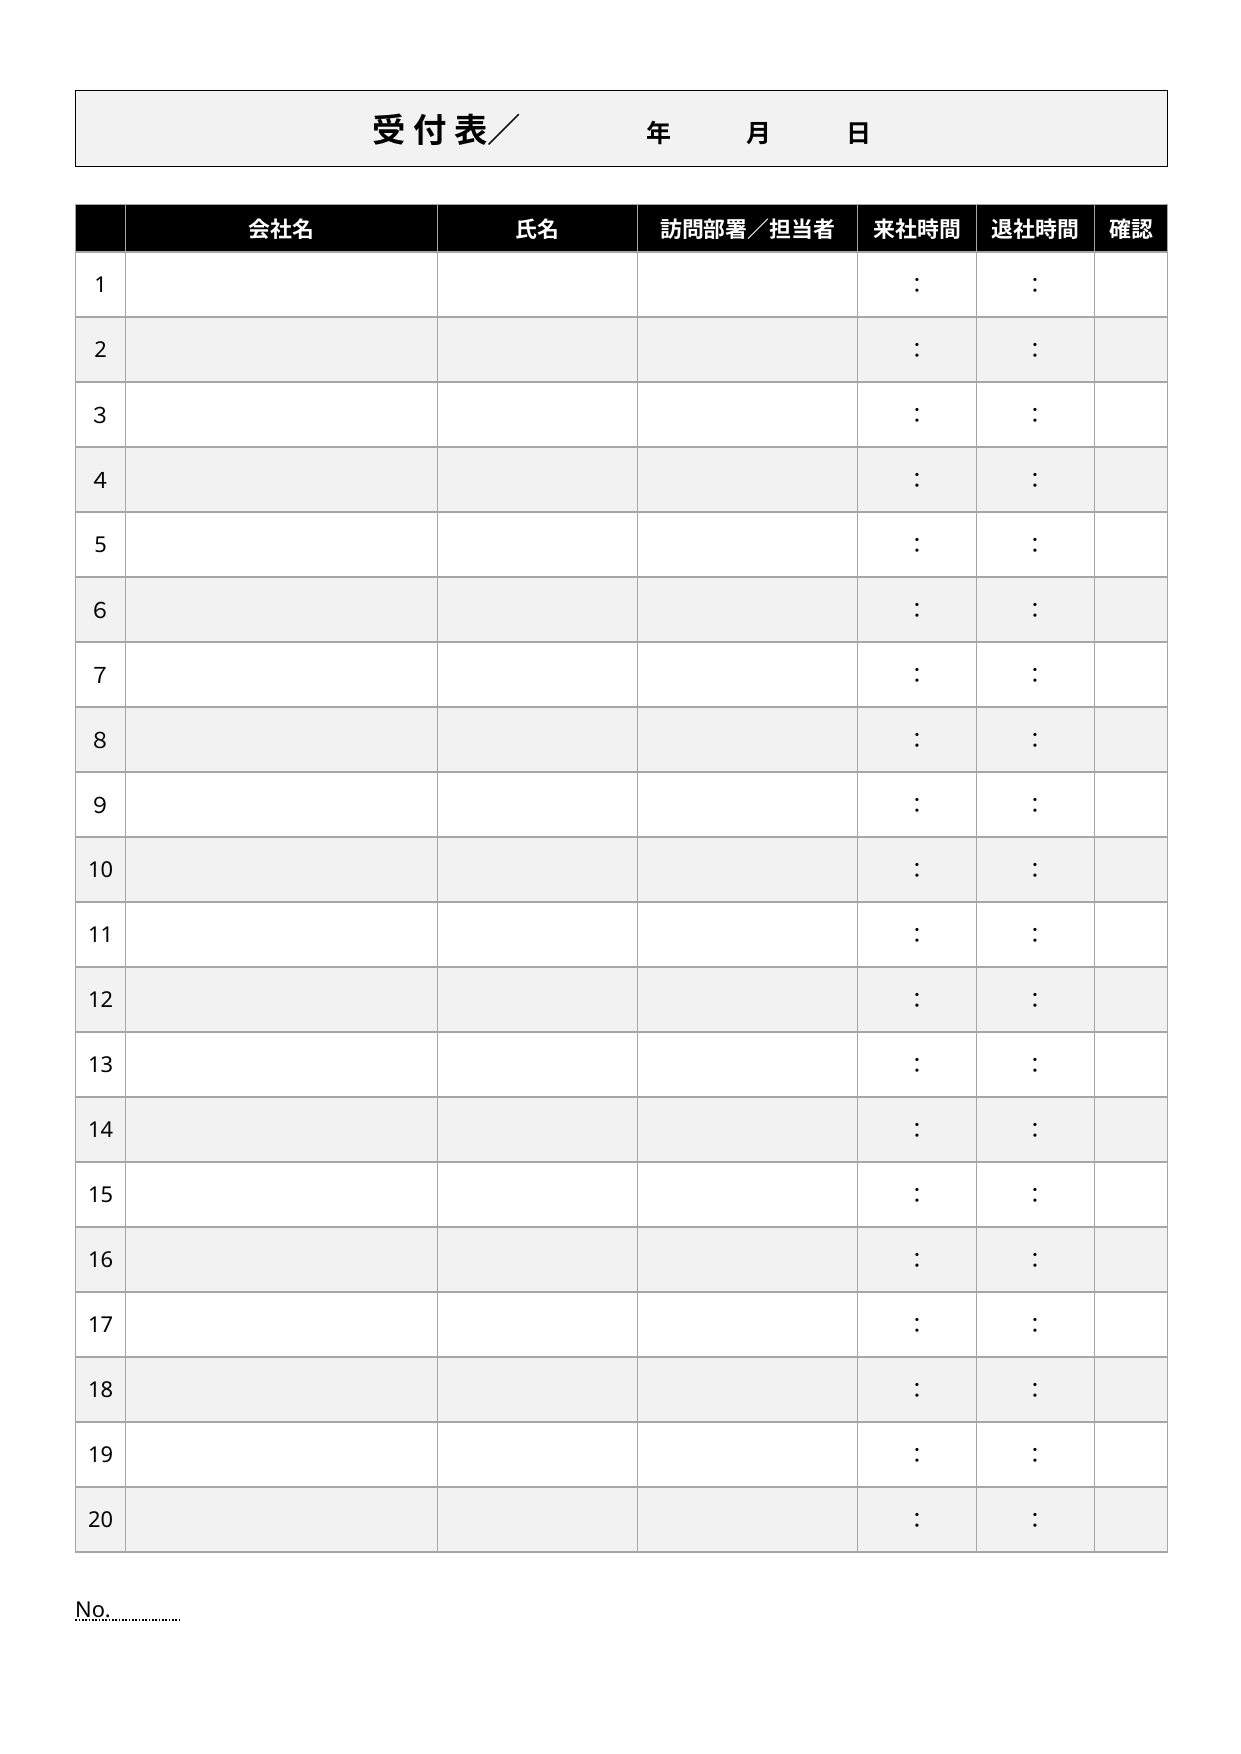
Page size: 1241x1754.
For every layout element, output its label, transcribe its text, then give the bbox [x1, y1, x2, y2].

table_cell ３ [76, 383, 125, 446]
table_cell [1095, 773, 1167, 836]
table_cell [438, 968, 637, 1031]
table_cell [638, 578, 857, 641]
table_cell ： [858, 708, 976, 771]
table_cell ： [977, 1228, 1094, 1291]
table_cell [638, 643, 857, 706]
table_cell ： [858, 968, 976, 1031]
table_cell [1095, 1163, 1167, 1226]
table_cell ： [858, 578, 976, 641]
table_cell [126, 1163, 437, 1226]
table_cell ： [977, 1033, 1094, 1096]
table_cell ： [858, 1358, 976, 1421]
table_cell [1095, 1488, 1167, 1551]
table_cell 15 [76, 1163, 125, 1226]
table_cell [126, 1033, 437, 1096]
table_cell [1095, 708, 1167, 771]
table_cell [438, 1293, 637, 1356]
table_cell [438, 1228, 637, 1291]
table_cell [638, 773, 857, 836]
table_cell ： [858, 253, 976, 316]
table_cell ： [858, 448, 976, 511]
table_cell ： [858, 838, 976, 901]
table_cell ： [977, 448, 1094, 511]
table_cell [126, 968, 437, 1031]
table_cell [438, 1098, 637, 1161]
table_cell ： [977, 513, 1094, 576]
table_cell ６ [76, 578, 125, 641]
table_cell [638, 1163, 857, 1226]
table_cell ： [858, 773, 976, 836]
table_cell [1095, 968, 1167, 1031]
table_cell [126, 253, 437, 316]
table_cell [438, 903, 637, 966]
table_cell ８ [76, 708, 125, 771]
table_cell [1095, 383, 1167, 446]
table_cell [126, 1488, 437, 1551]
table_cell ： [858, 1163, 976, 1226]
table_cell [126, 1228, 437, 1291]
table_cell [1095, 578, 1167, 641]
table_cell [438, 1488, 637, 1551]
table_cell ： [977, 643, 1094, 706]
table_cell [438, 708, 637, 771]
table_cell 16 [76, 1228, 125, 1291]
table_cell [126, 448, 437, 511]
table_cell [126, 1358, 437, 1421]
table_cell [438, 513, 637, 576]
table_cell [638, 1098, 857, 1161]
table_cell [126, 1423, 437, 1486]
table_cell [126, 1098, 437, 1161]
table_cell [438, 773, 637, 836]
table_cell ： [858, 643, 976, 706]
table_cell [638, 253, 857, 316]
table_cell [1095, 448, 1167, 511]
table_cell [1095, 1423, 1167, 1486]
table_cell ： [977, 318, 1094, 381]
table_cell [638, 318, 857, 381]
table_cell [438, 1423, 637, 1486]
table_cell [126, 1293, 437, 1356]
table_cell ： [977, 1163, 1094, 1226]
table_cell ： [977, 773, 1094, 836]
table_cell ： [858, 1098, 976, 1161]
table_cell ４ [76, 448, 125, 511]
table_cell [638, 1358, 857, 1421]
table_cell [1095, 643, 1167, 706]
table_cell ： [977, 1358, 1094, 1421]
table_cell 13 [76, 1033, 125, 1096]
table_cell [126, 643, 437, 706]
table_cell [438, 318, 637, 381]
table_cell ： [977, 253, 1094, 316]
table_cell ： [858, 903, 976, 966]
table_cell 12 [76, 968, 125, 1031]
table_cell [638, 838, 857, 901]
table_cell 11 [76, 903, 125, 966]
table_cell [438, 643, 637, 706]
table_cell [638, 513, 857, 576]
table_cell 18 [76, 1358, 125, 1421]
table_cell ： [858, 1423, 976, 1486]
table_cell 5 [76, 513, 125, 576]
table_cell [638, 383, 857, 446]
table_cell [638, 968, 857, 1031]
table_cell ： [858, 513, 976, 576]
table_cell 2 [76, 318, 125, 381]
table_cell ９ [76, 773, 125, 836]
table_cell ： [858, 1488, 976, 1551]
table_cell 20 [76, 1488, 125, 1551]
table_cell [126, 513, 437, 576]
table_cell [1095, 1228, 1167, 1291]
table_cell 17 [76, 1293, 125, 1356]
table_cell [126, 838, 437, 901]
table_cell ： [977, 1488, 1094, 1551]
table_cell [638, 1488, 857, 1551]
table_cell [1095, 253, 1167, 316]
table_cell ： [977, 1293, 1094, 1356]
table_cell ： [977, 1423, 1094, 1486]
table_cell [438, 1358, 637, 1421]
table_cell [438, 383, 637, 446]
table_cell [1095, 513, 1167, 576]
table_cell [126, 773, 437, 836]
table_header 訪問部署／担当者 [638, 205, 857, 251]
table_header [76, 205, 125, 251]
table_cell [1095, 318, 1167, 381]
table_cell [638, 448, 857, 511]
table_cell ： [977, 1098, 1094, 1161]
table_cell ７ [76, 643, 125, 706]
table_cell [638, 1033, 857, 1096]
table_cell [438, 1033, 637, 1096]
table_cell 14 [76, 1098, 125, 1161]
table_cell ： [977, 383, 1094, 446]
table_cell [638, 903, 857, 966]
table_header 確認 [1095, 205, 1167, 251]
table_cell [438, 253, 637, 316]
table_header 受 付 表／ 年 月 日 [76, 91, 1167, 166]
table_cell [1095, 1098, 1167, 1161]
table_cell [1095, 1293, 1167, 1356]
table_cell [126, 578, 437, 641]
table_cell [438, 1163, 637, 1226]
table_cell ： [858, 318, 976, 381]
table_header 来社時間 [858, 205, 976, 251]
table_cell [638, 1423, 857, 1486]
table_cell [638, 1293, 857, 1356]
table_cell ： [858, 1033, 976, 1096]
table_cell [126, 708, 437, 771]
table_cell [438, 838, 637, 901]
table_cell [1095, 1358, 1167, 1421]
table_cell [126, 383, 437, 446]
table_cell ： [977, 968, 1094, 1031]
table_cell [638, 708, 857, 771]
text No. [75, 1590, 1165, 1627]
table_cell ： [858, 1228, 976, 1291]
table_cell [1095, 903, 1167, 966]
table_cell ： [977, 708, 1094, 771]
table_cell 10 [76, 838, 125, 901]
table_cell ： [858, 1293, 976, 1356]
table_cell [126, 903, 437, 966]
table_cell ： [977, 578, 1094, 641]
table_header 氏名 [438, 205, 637, 251]
table_cell [126, 318, 437, 381]
table_cell [1095, 1033, 1167, 1096]
table_cell ： [858, 383, 976, 446]
table_cell [1095, 838, 1167, 901]
table_cell [438, 448, 637, 511]
table_cell ： [977, 903, 1094, 966]
table_header 会社名 [126, 205, 437, 251]
table_header 退社時間 [977, 205, 1094, 251]
table_cell [638, 1228, 857, 1291]
table_cell ： [977, 838, 1094, 901]
table_cell [438, 578, 637, 641]
table_cell 1 [76, 253, 125, 316]
table_cell 19 [76, 1423, 125, 1486]
